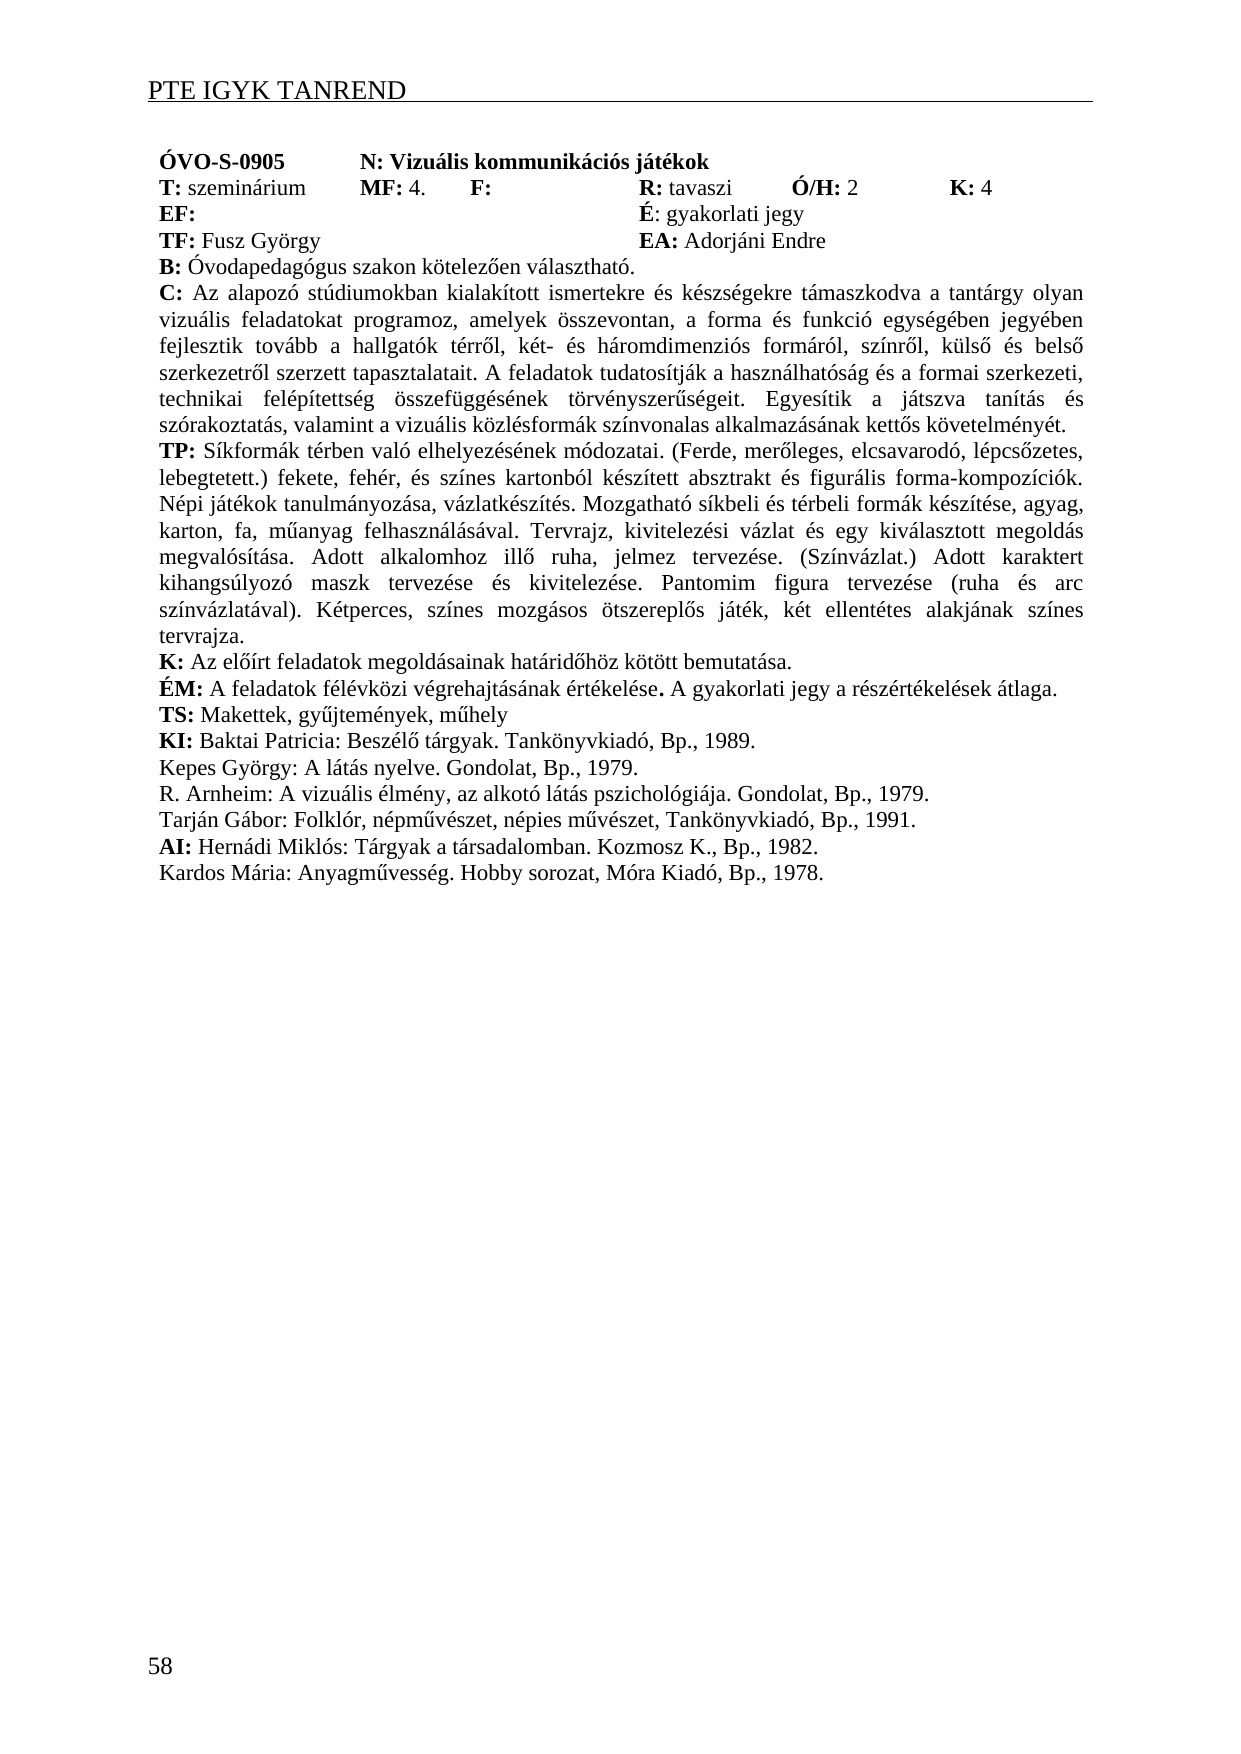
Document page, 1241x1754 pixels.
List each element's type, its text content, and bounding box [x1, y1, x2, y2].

table_cell F: [459, 174, 628, 200]
table_cell KI: Baktai Patricia: Beszélő tárgyak. Tankönyvkiadó, Bp., 1989. Kepes György: A látás nyelve. Gondolat, Bp., 1979. R. Arnheim: A vizuális élmény, az alkotó látás pszichológiája. Gondolat, Bp., 1979. Tarján Gábor: Folklór, népművészet, népies művészet, Tankönyvkiadó, Bp., 1991. [148, 728, 1096, 833]
table_header ÓVO-S-0905 [148, 148, 348, 174]
table_cell É: gyakorlati jegy [628, 200, 1096, 227]
table_cell R: tavaszi [628, 174, 780, 200]
table_cell TS: Makettek, gyűjtemények, műhely [148, 701, 1096, 727]
table_cell ÉM: A feladatok félévközi végrehajtásának értékelése. A gyakorlati jegy a részértékelések átlaga. [148, 675, 1096, 701]
table_cell EF: [148, 200, 628, 227]
table_cell B: Óvodapedagógus szakon kötelezően választható. [148, 253, 1096, 279]
table_cell AI: Hernádi Miklós: Tárgyak a társadalomban. Kozmosz K., Bp., 1982. Kardos Mária: Anyagművesség. Hobby sorozat, Móra Kiadó, Bp., 1978. [148, 833, 1096, 886]
table_cell C: Az alapozó stúdiumokban kialakított ismertekre és készségekre támaszkodva a tantárgy olyan vizuális feladatokat programoz, amelyek összevontan, a forma és funkció egységében jegyében fejlesztik tovább a hallgatók térről, két- és háromdimenziós formáról, színről, külső és belső szerkezetről szerzett tapasztalatait. A feladatok tudatosítják a használhatóság és a formai szerkezeti, technikai felépítettség összefüggésének törvényszerűségeit. Egyesítik a játszva tanítás és szórakoztatás, valamint a vizuális közlésformák színvonalas alkalmazásának kettős követelményét. [148, 280, 1096, 438]
table_cell EA: [628, 227, 1096, 253]
table_header N: Vizuális kommunikációs játékok [349, 148, 1096, 174]
table_cell TF: Fusz György [148, 227, 628, 253]
table_cell MF: 4. [349, 174, 459, 200]
table_cell T: szeminárium [148, 174, 348, 200]
table_cell TP: Síkformák térben való elhelyezésének módozatai. (Ferde, merőleges, elcsavarodó, lépcsőzetes, lebegtetett.) fekete, fehér, és színes kartonból készített absztrakt és figurális forma-kompozíciók. Népi játékok tanulmányozása, vázlatkészítés. Mozgatható síkbeli és térbeli formák készítése, agyag, karton, fa, műanyag felhasználásával. Tervrajz, kivitelezési vázlat és egy kiválasztott megoldás megvalósítása. Adott alkalomhoz illő ruha, jelmez tervezése. (Színvázlat.) Adott karaktert kihangsúlyozó maszk tervezése és kivitelezése. Pantomim figura tervezése (ruha és arc színvázlatával). Kétperces, színes mozgásos ötszereplős játék, két ellentétes alakjának színes tervrajza. [148, 438, 1096, 648]
table_cell Ó/H: 2 [780, 174, 938, 200]
table_cell K: 4 [938, 174, 1096, 200]
table_cell K: Az előírt feladatok megoldásainak határidőhöz kötött bemutatása. [148, 649, 1096, 675]
